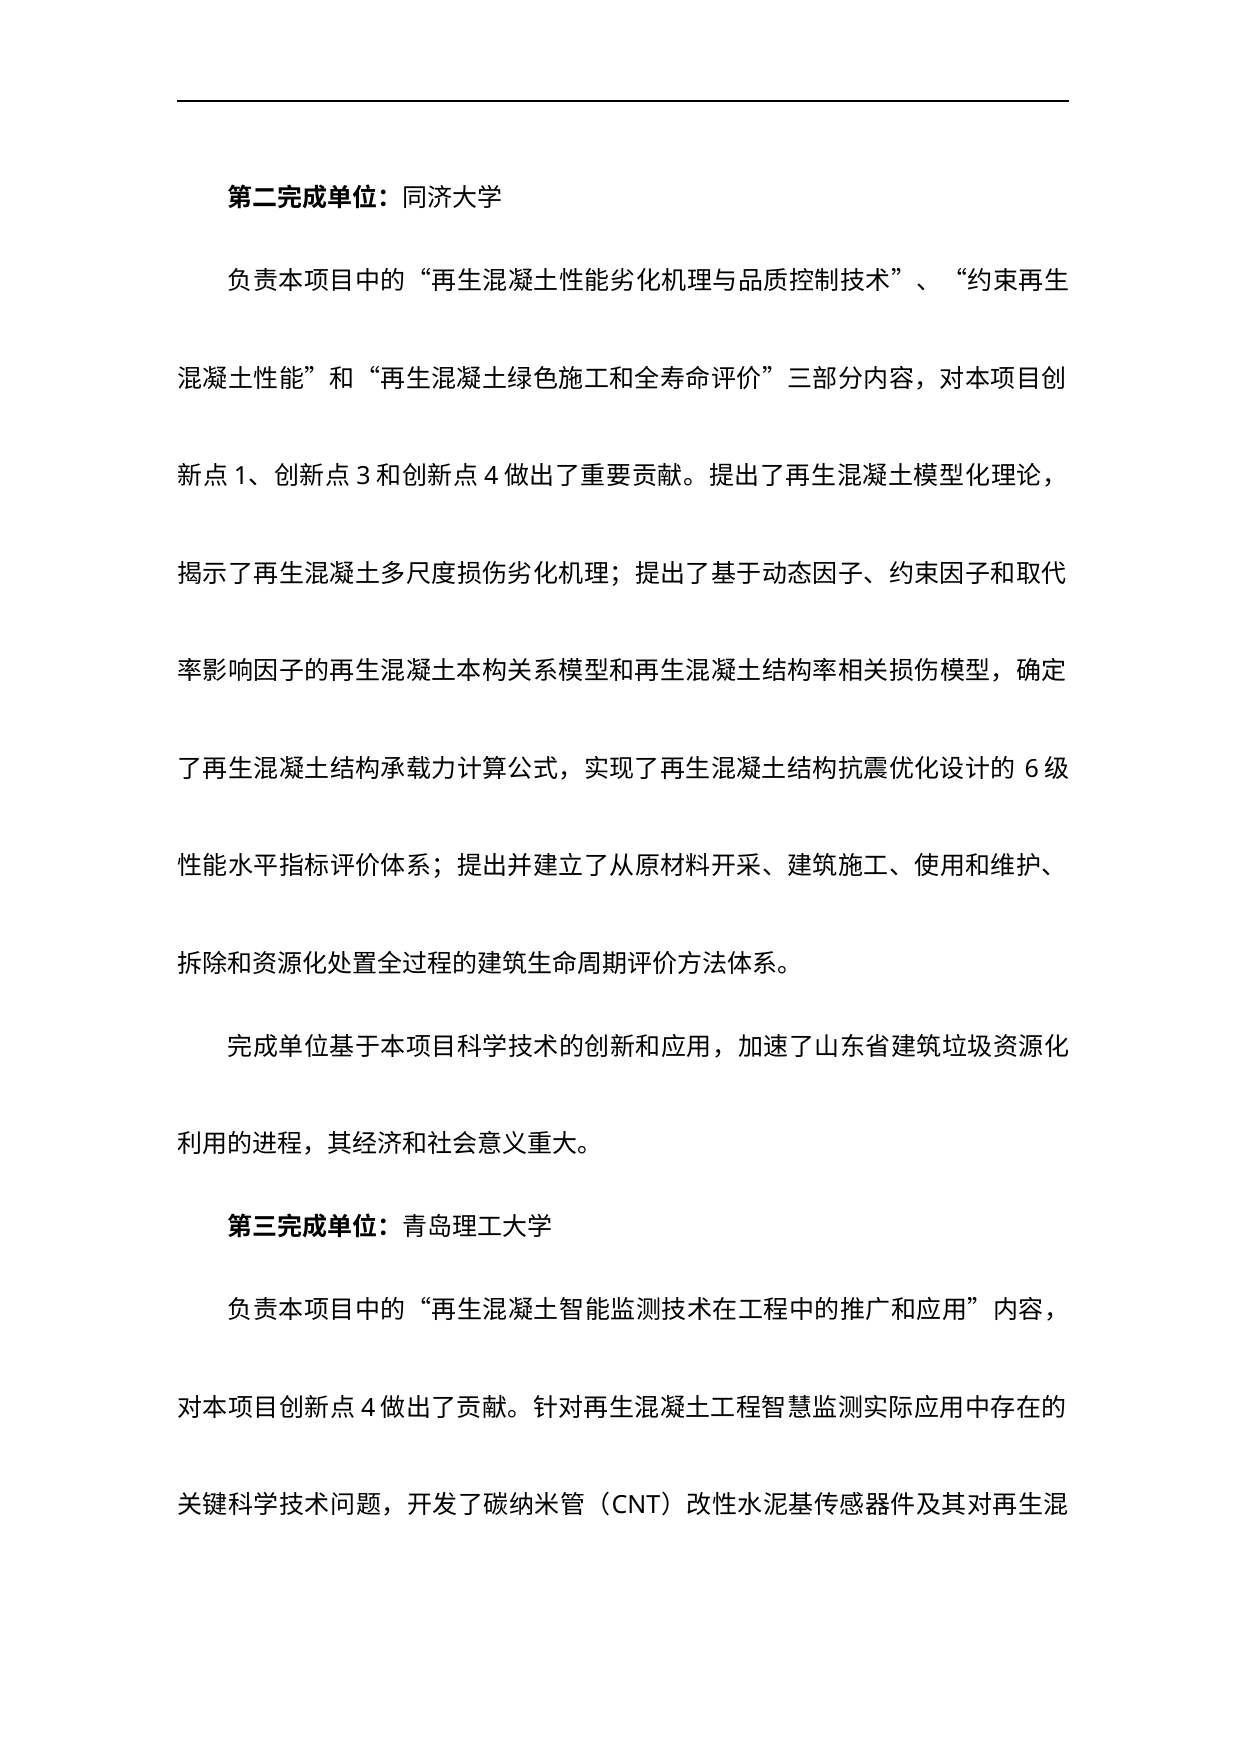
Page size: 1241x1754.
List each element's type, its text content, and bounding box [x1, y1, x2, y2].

text 完成单位基于本项目科学技术的创新和应用，加速了山东省建筑垃圾资源化利用的进程，其经济和社会意义重大。 [177, 1012, 1069, 1174]
text 第三完成单位：青岛理工大学 [177, 1192, 1069, 1257]
text 负责本项目中的“再生混凝土性能劣化机理与品质控制技术”、“约束再生混凝土性能”和“再生混凝土绿色施工和全寿命评价”三部分内容，对本项目创新点1、创新点3和创新点4做出了重要贡献。提出了再生混凝土模型化理论，揭示了再生混凝土多尺度损伤劣化机理；提出了基于动态因子、约束因子和取代率影响因子的再生混凝土本构关系模型和再生混凝土结构率相关损伤模型，确定了再生混凝土结构承载力计算公式，实现了再生混凝土结构抗震优化设计的6级性能水平指标评价体系；提出并建立了从原材料开采、建筑施工、使用和维护、拆除和资源化处置全过程的建筑生命周期评价方法体系。 [177, 246, 1069, 994]
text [177, 1276, 1069, 1536]
text 第二完成单位：同济大学 [177, 163, 1069, 228]
